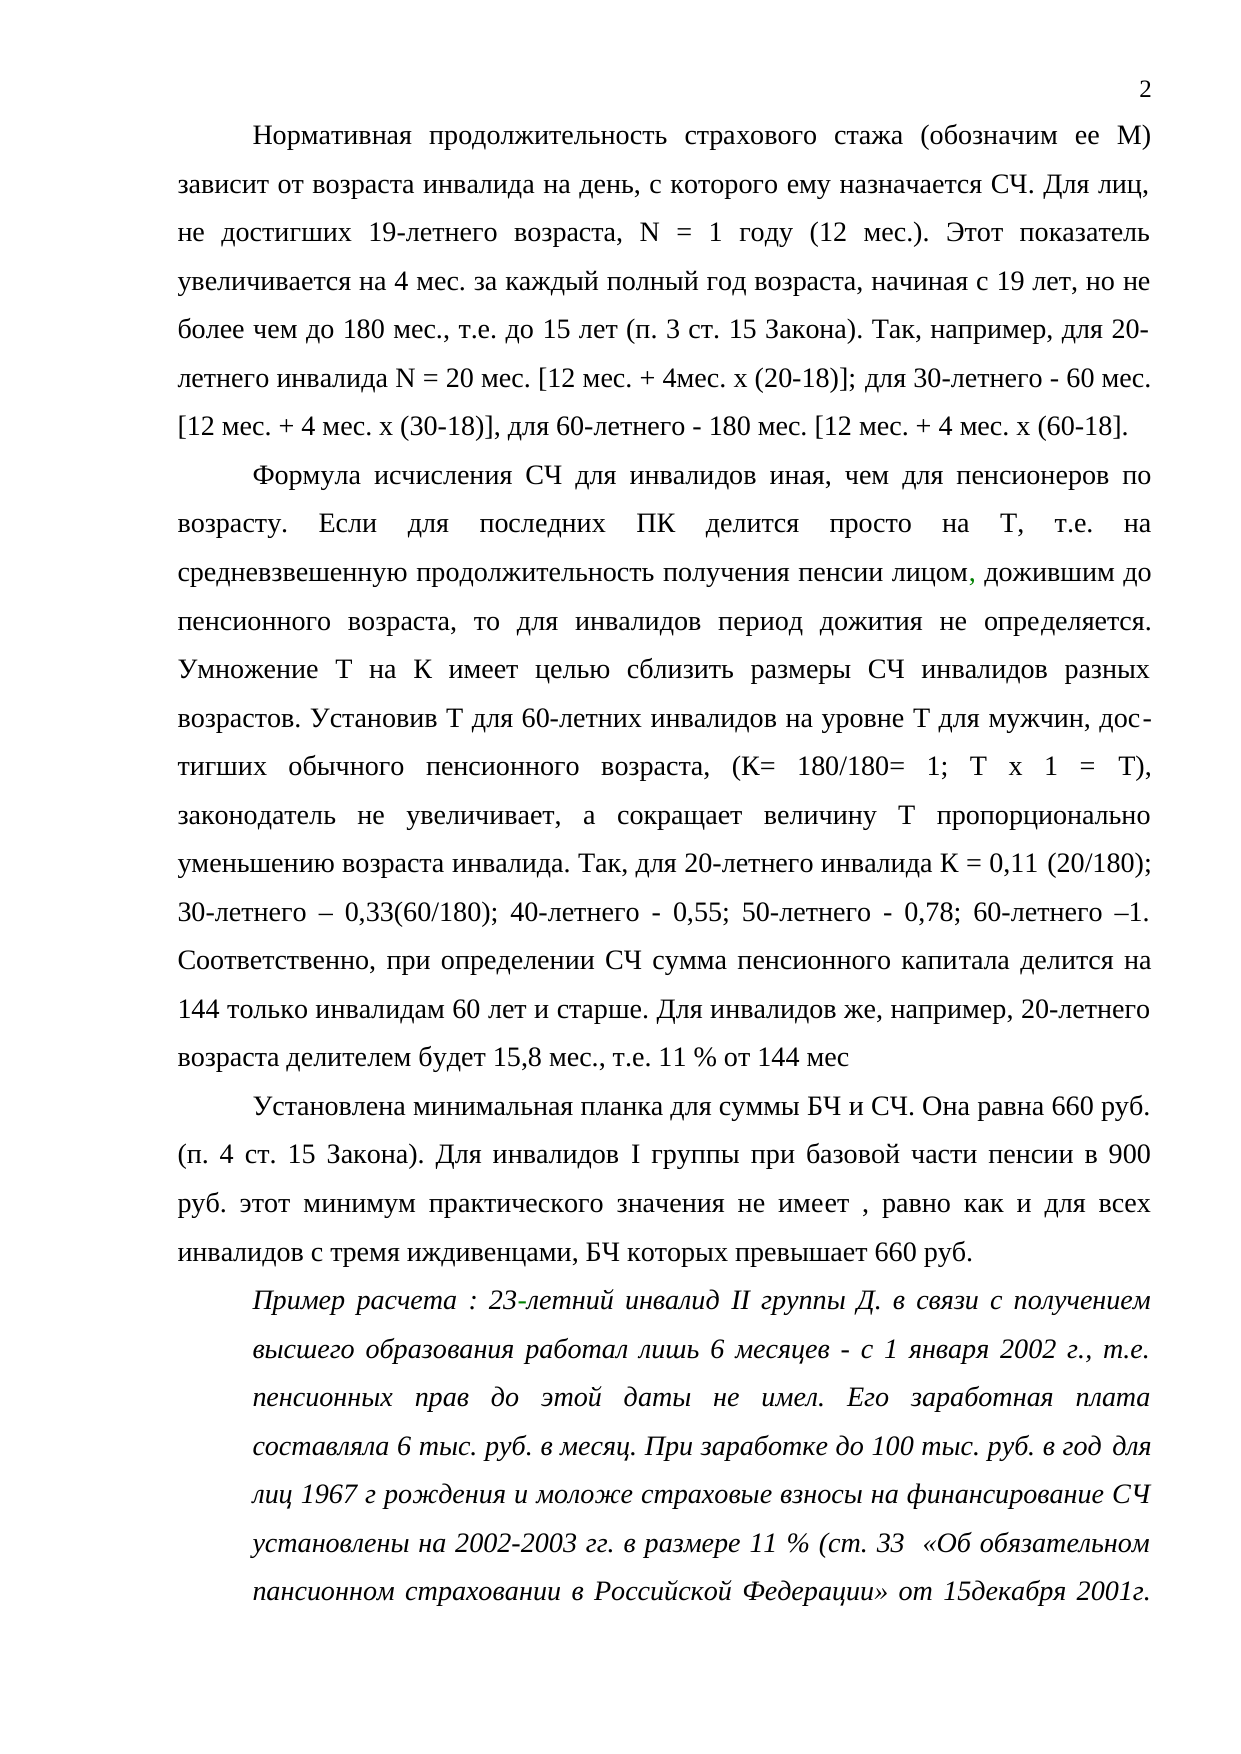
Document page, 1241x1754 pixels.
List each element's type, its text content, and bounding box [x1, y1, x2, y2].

text Нормативная продолжительность страхового стажа (обозначим ее М) зависит от возраста инвалида на день, с которого ему назначается СЧ. Для лиц, не достигших 19-летнего возраста, N = 1 году (12 мес.). Этот показатель увеличивается на 4 мес. за каждый полный год возраста, начиная с 19 лет, но не более чем до 180 мес., т.е. до 15 лет (п. 3 ст. 15 Закона). Так, например, для 20-летнего инвалида N = 20 мес. [12 мес. + 4мес. х (20-18)]; для 30-летнего - 60 мес. [12 мес. + 4 мес. х (30-18)], для 60-летнего - 180 мес. [12 мес. + 4 мес. х (60-18]. [177, 118, 1152, 442]
text Установлена минимальная планка для суммы БЧ и СЧ. Она равна 660 руб.(п. 4 ст. 15 Закона). Для инвалидов I группы при базовой части пенсии в 900 руб. этот минимум практического значения не имеет , равно как и для всех инвалидов с тремя иждивенцами, БЧ которых превышает 660 руб. [177, 1089, 1152, 1267]
text Формула исчисления СЧ для инвалидов иная, чем для пенсионеров по возрасту. Если для последних ПК делится просто на Т, т.е. на средневзвешенную продолжительность получения пенсии лицом, дожившим до пенсионного возраста, то для инвалидов период дожития не определяется. Умножение Т на К имеет целью сблизить размеры СЧ инвалидов разных возрастов. Установив Т для 60-летних инвалидов на уровне Т для мужчин, достигших обычного пенсионного возраста, (К= 180/180= 1; Т х 1 = Т), законодатель не увеличивает, а сокращает величину Т пропорционально уменьшению возраста инвалида. Так, для 20-летнего инвалида К = 0,11 (20/180); 30-летнего – 0,33(60/180); 40-летнего - 0,55; 50-летнего - 0,78; 60-летнего –1. Соответственно, при определении СЧ сумма пенсионного капитала делится на 144 только инвалидам 60 лет и старше. Для инвалидов же, например, 20-летнего возраста делителем будет 15,8 мес., т.е. 11 % от 144 мес [177, 458, 1152, 1073]
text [252, 1283, 1152, 1607]
